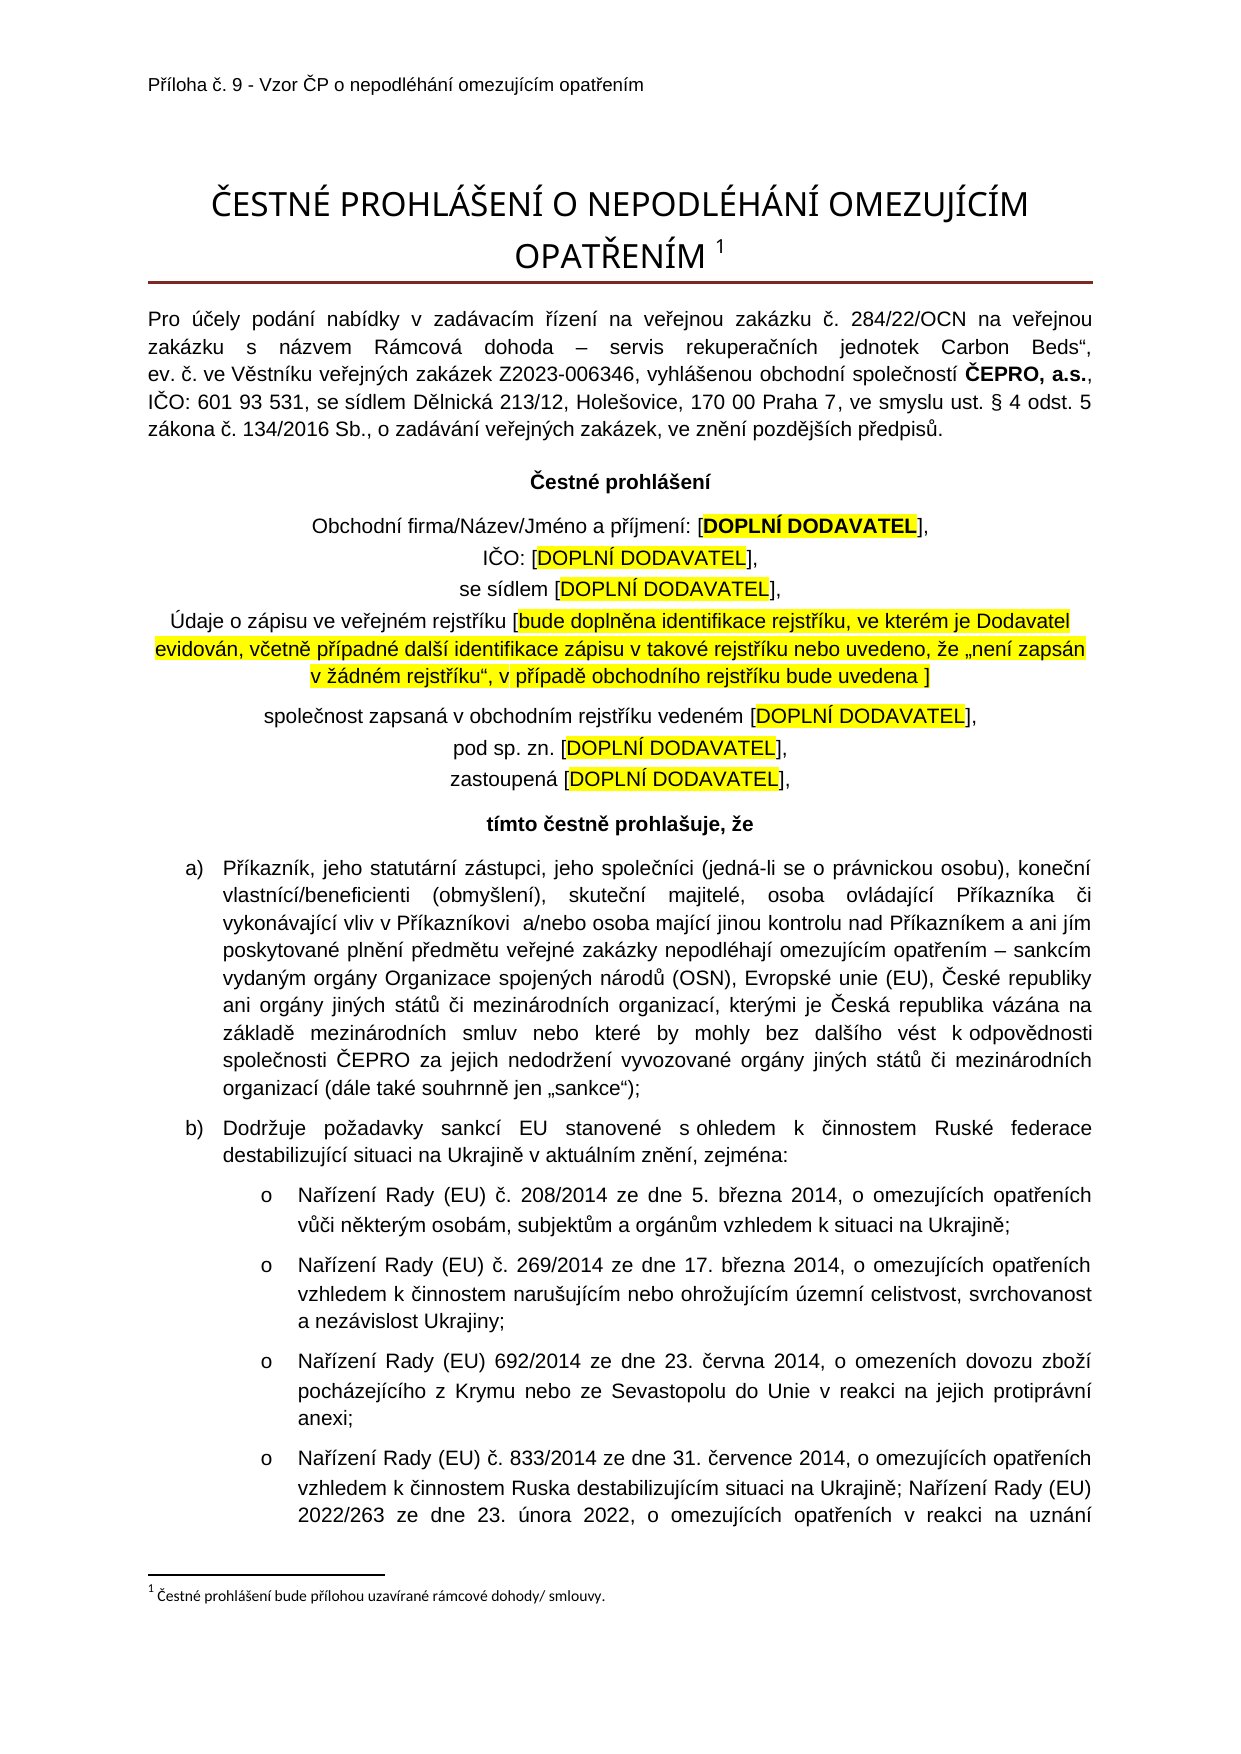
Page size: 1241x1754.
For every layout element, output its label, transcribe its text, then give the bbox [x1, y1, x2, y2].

text se sídlem [DOPLNÍ DODAVATEL], [148, 577, 560, 601]
text se sídlem [DOPLNÍ DODAVATEL], [769, 577, 1093, 601]
text Pro účely podání nabídky v zadávacím řízení na veřejnou zakázku č. 284/22/OCN na veřejnou zakázku s názvem Rámcová dohoda – servis rekuperačních jednotek Carbon Beds“, ev. č. ve Věstníku veřejných zakázek Z2023-006346, vyhlášenou obchodní společností ČEPRO, a.s., IČO: 601 93 531, se sídlem Dělnická 213/12, Holešovice, 170 00 Praha 7, ve smyslu ust. § 4 odst. 5 zákona č. 134/2016 Sb., o zadávání veřejných zakázek, ve znění pozdějších předpisů. [148, 307, 1093, 441]
list Nařízení Rady (EU) č. 208/2014 ze dne 5. března 2014, o omezujících opatřeních vůči některým osobám, subjektům a orgánům vzhledem k situaci na Ukrajině; [260, 1183, 1093, 1236]
text Čestné prohlášení [148, 470, 1093, 494]
list Nařízení Rady (EU) 692/2014 ze dne 23. června 2014, o omezeních dovozu zboží pocházejícího z Krymu nebo ze Sevastopolu do Unie v reakci na jejich protiprávní anexi; [260, 1349, 1093, 1430]
text zastoupená [DOPLNÍ DODAVATEL], [779, 767, 1093, 791]
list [260, 1446, 1093, 1527]
text pod sp. zn. [DOPLNÍ DODAVATEL], [776, 736, 1093, 759]
text společnost zapsaná v obchodním rejstříku vedeném [DOPLNÍ DODAVATEL], [148, 704, 756, 728]
text IČO: [DOPLNÍ DODAVATEL], [746, 546, 1093, 569]
subtitle ČESTNÉ PROHLÁŠENÍ O NEPODLÉHÁNÍ OMEZUJÍCÍM OPATŘENÍM [148, 181, 1093, 281]
text pod sp. zn. [DOPLNÍ DODAVATEL], [148, 736, 566, 759]
text Obchodní firma/Název/Jméno a příjmení: [DOPLNÍ DODAVATEL], [148, 514, 703, 538]
text Údaje o zápisu ve veřejném rejstříku [bude doplněna identifikace rejstříku, ve kterém je Dodavatel evidován, včetně případné další identifikace zápisu v takové rejstříku nebo uvedeno, že „není zapsán v žádném rejstříku“, v případě obchodního rejstříku bude uvedena ] [148, 609, 1093, 688]
list Nařízení Rady (EU) č. 269/2014 ze dne 17. března 2014, o omezujících opatřeních vzhledem k činnostem narušujícím nebo ohrožujícím územní celistvost, svrchovanost a nezávislost Ukrajiny; [260, 1252, 1093, 1333]
text Obchodní firma/Název/Jméno a příjmení: [DOPLNÍ DODAVATEL], [917, 514, 1093, 538]
text tímto čestně prohlašuje, že [148, 811, 1093, 835]
text zastoupená [DOPLNÍ DODAVATEL], [148, 767, 569, 791]
list Příkazník, jeho statutární zástupci, jeho společníci (jedná-li se o právnickou osobu), koneční vlastnící/beneficienti (obmyšlení), skuteční majitelé, osoba ovládající Příkazníka či vykonávající vliv v Příkazníkovi a/nebo osoba mající jinou kontrolu nad Příkazníkem a ani jím poskytované plnění předmětu veřejné zakázky nepodléhají omezujícím opatřením – sankcím vydaným orgány Organizace spojených národů (OSN), Evropské unie (EU), České republiky ani orgány jiných států či mezinárodních organizací, kterými je Česká republika vázána na základě mezinárodních smluv nebo které by mohly bez dalšího vést k odpovědnosti společnosti ČEPRO za jejich nedodržení vyvozované orgány jiných států či mezinárodních organizací (dále také souhrnně jen „sankce“); [185, 856, 1093, 1099]
text IČO: [DOPLNÍ DODAVATEL], [148, 546, 537, 569]
list Dodržuje požadavky sankcí EU stanovené s ohledem k činnostem Ruské federace destabilizující situaci na Ukrajině v aktuálním znění, zejména: [185, 1116, 1093, 1167]
